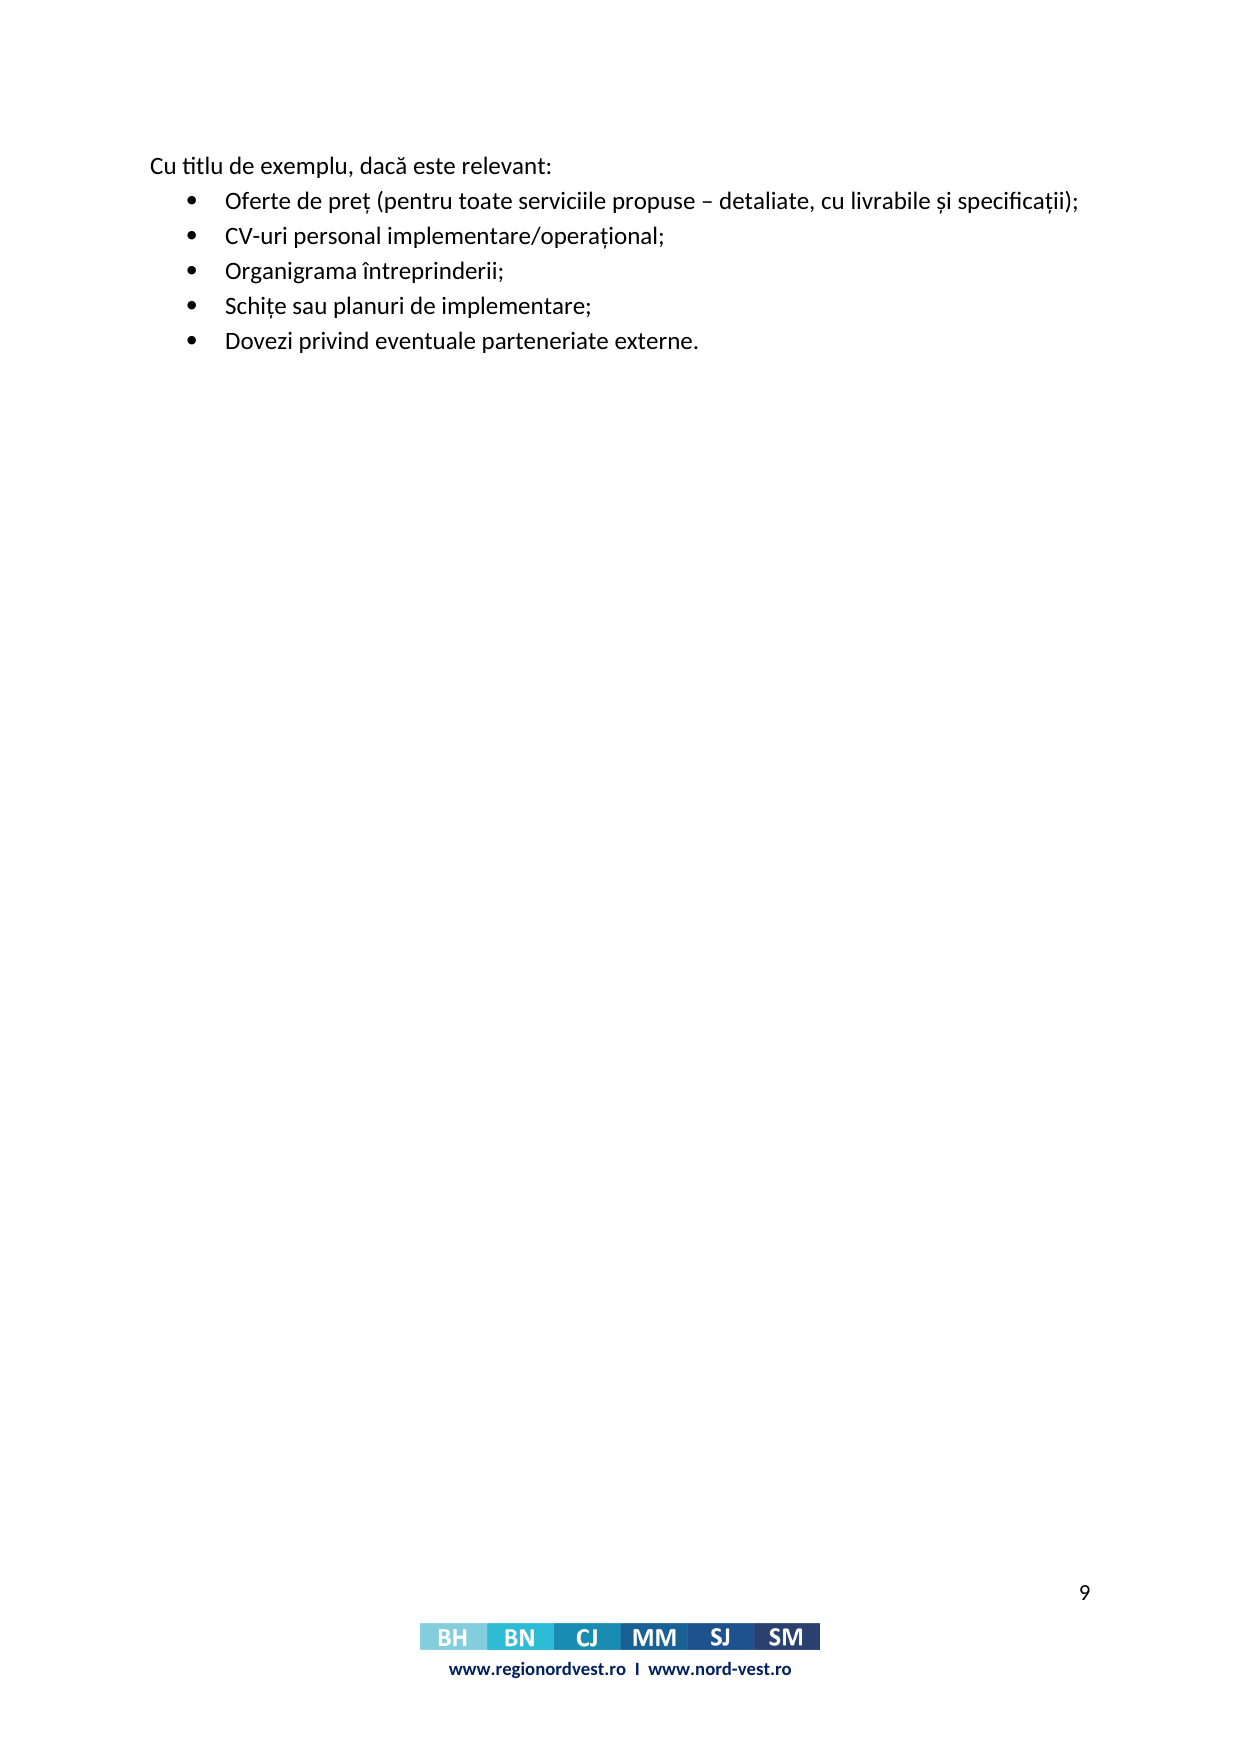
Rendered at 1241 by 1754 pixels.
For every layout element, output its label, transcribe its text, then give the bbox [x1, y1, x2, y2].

picture [420, 1623, 820, 1650]
list Dovezi privind eventuale parteneriate externe. [187, 325, 1090, 356]
list CV-uri personal implementare/operațional; [187, 220, 1090, 251]
list Schițe sau planuri de implementare; [187, 290, 1090, 321]
list Oferte de preț (pentru toate serviciile propuse – detaliate, cu livrabile și specificații); [187, 185, 1090, 216]
text Cu titlu de exemplu, dacă este relevant: [150, 150, 1090, 181]
list Organigrama întreprinderii; [187, 255, 1090, 286]
